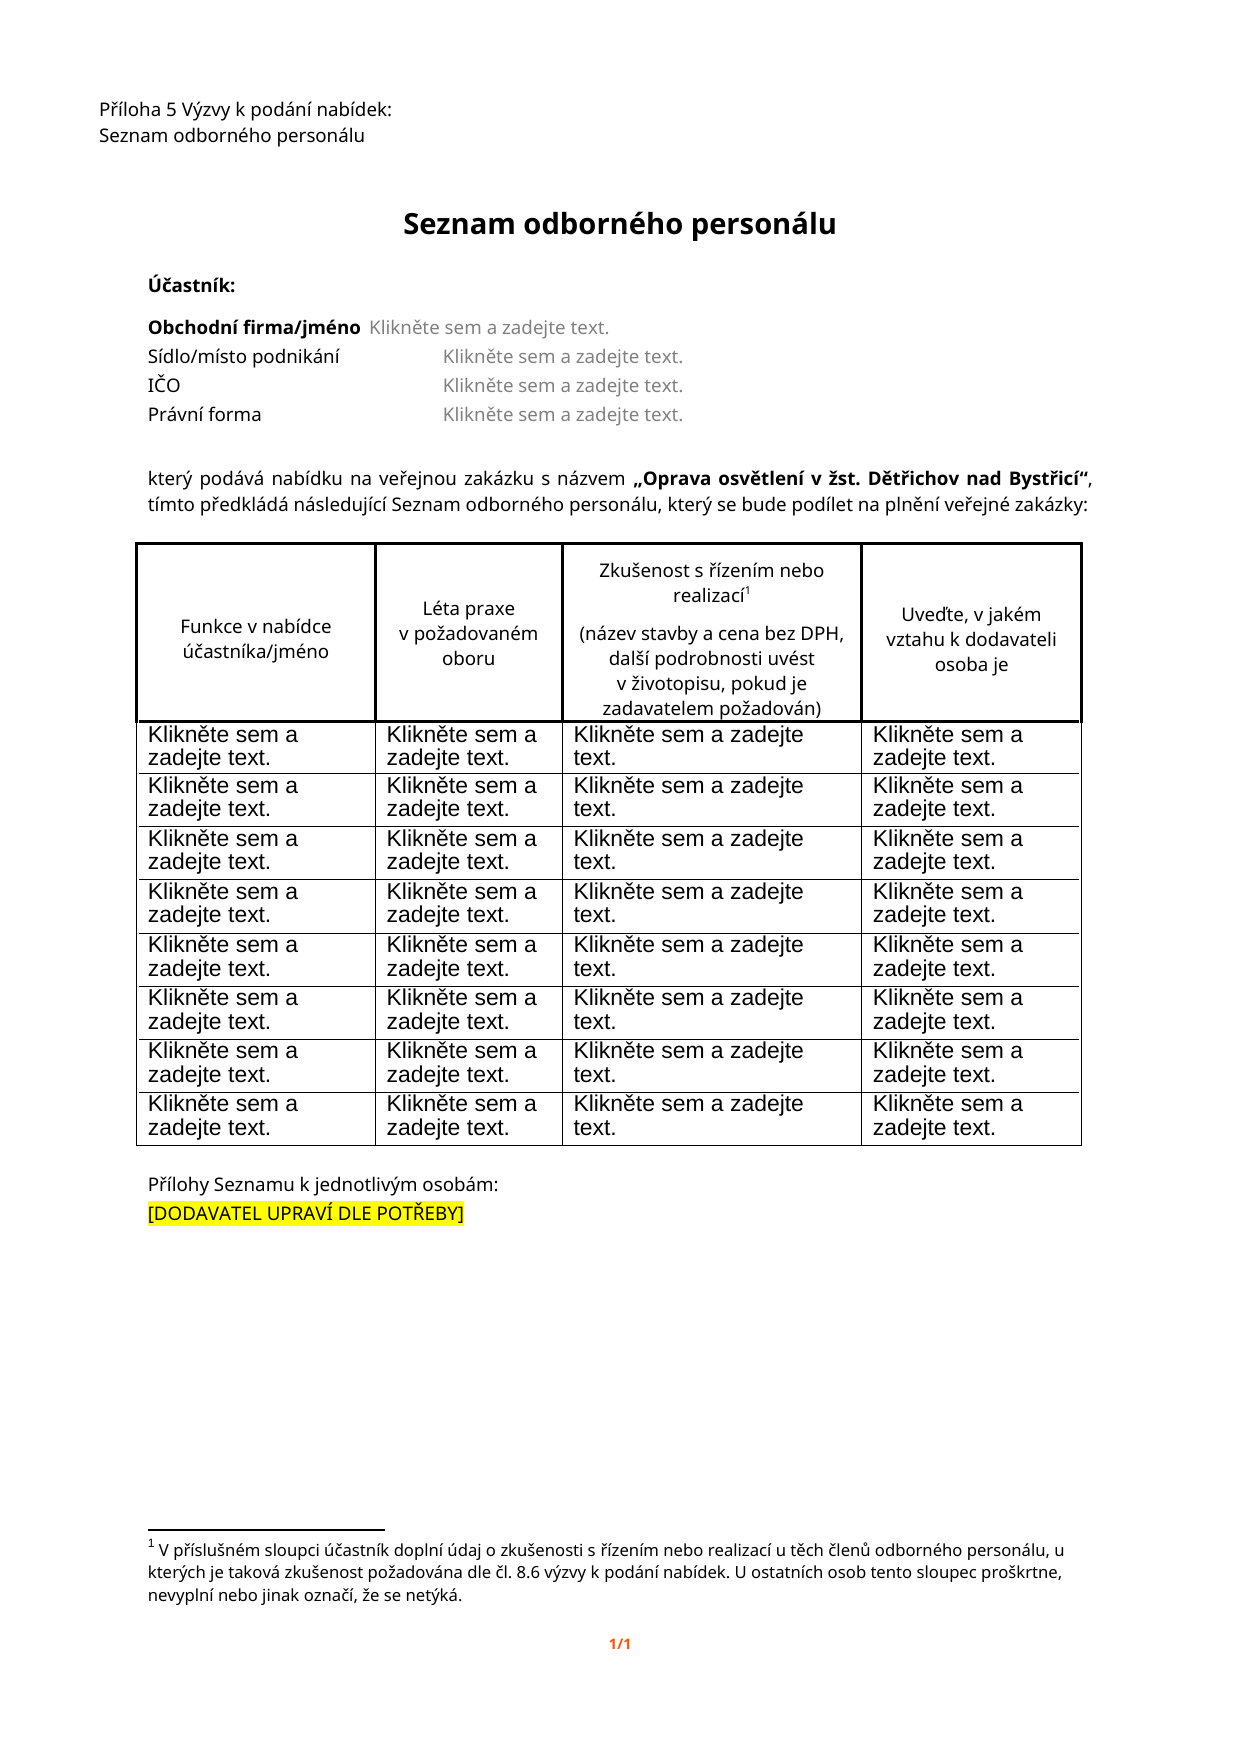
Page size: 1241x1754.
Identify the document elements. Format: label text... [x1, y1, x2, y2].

table_header Zkušenost s řízením nebo realizací (název stavby a cena bez DPH, další podrobnosti uvést v životopisu, pokud je zadavatelem požadován) [564, 545, 860, 720]
title Seznam odborného personálu [148, 203, 1093, 243]
text IČO [148, 369, 1093, 398]
text Obchodní firma/jméno [148, 311, 1093, 340]
text [DODAVATEL UPRAVÍ DLE POTŘEBY] [148, 1197, 1092, 1226]
table_header Uveďte, v jakém vztahu k dodavateli osoba je [863, 545, 1080, 720]
text Právní forma [148, 398, 1093, 427]
table_header Léta praxe v požadovaném oboru [377, 545, 561, 720]
text Účastník: [148, 268, 1093, 299]
text Sídlo/místo podnikání [148, 340, 1093, 369]
text Přílohy Seznamu k jednotlivým osobám: [148, 1172, 1093, 1197]
table_header Funkce v nabídce účastníka/jméno [138, 545, 374, 720]
text který podává nabídku na veřejnou zakázku s názvem „Oprava osvětlení v žst. Dětřichov nad Bystřicí“, tímto předkládá následující Seznam odborného personálu, který se bude podílet na plnění veřejné zakázky: [148, 465, 1093, 516]
